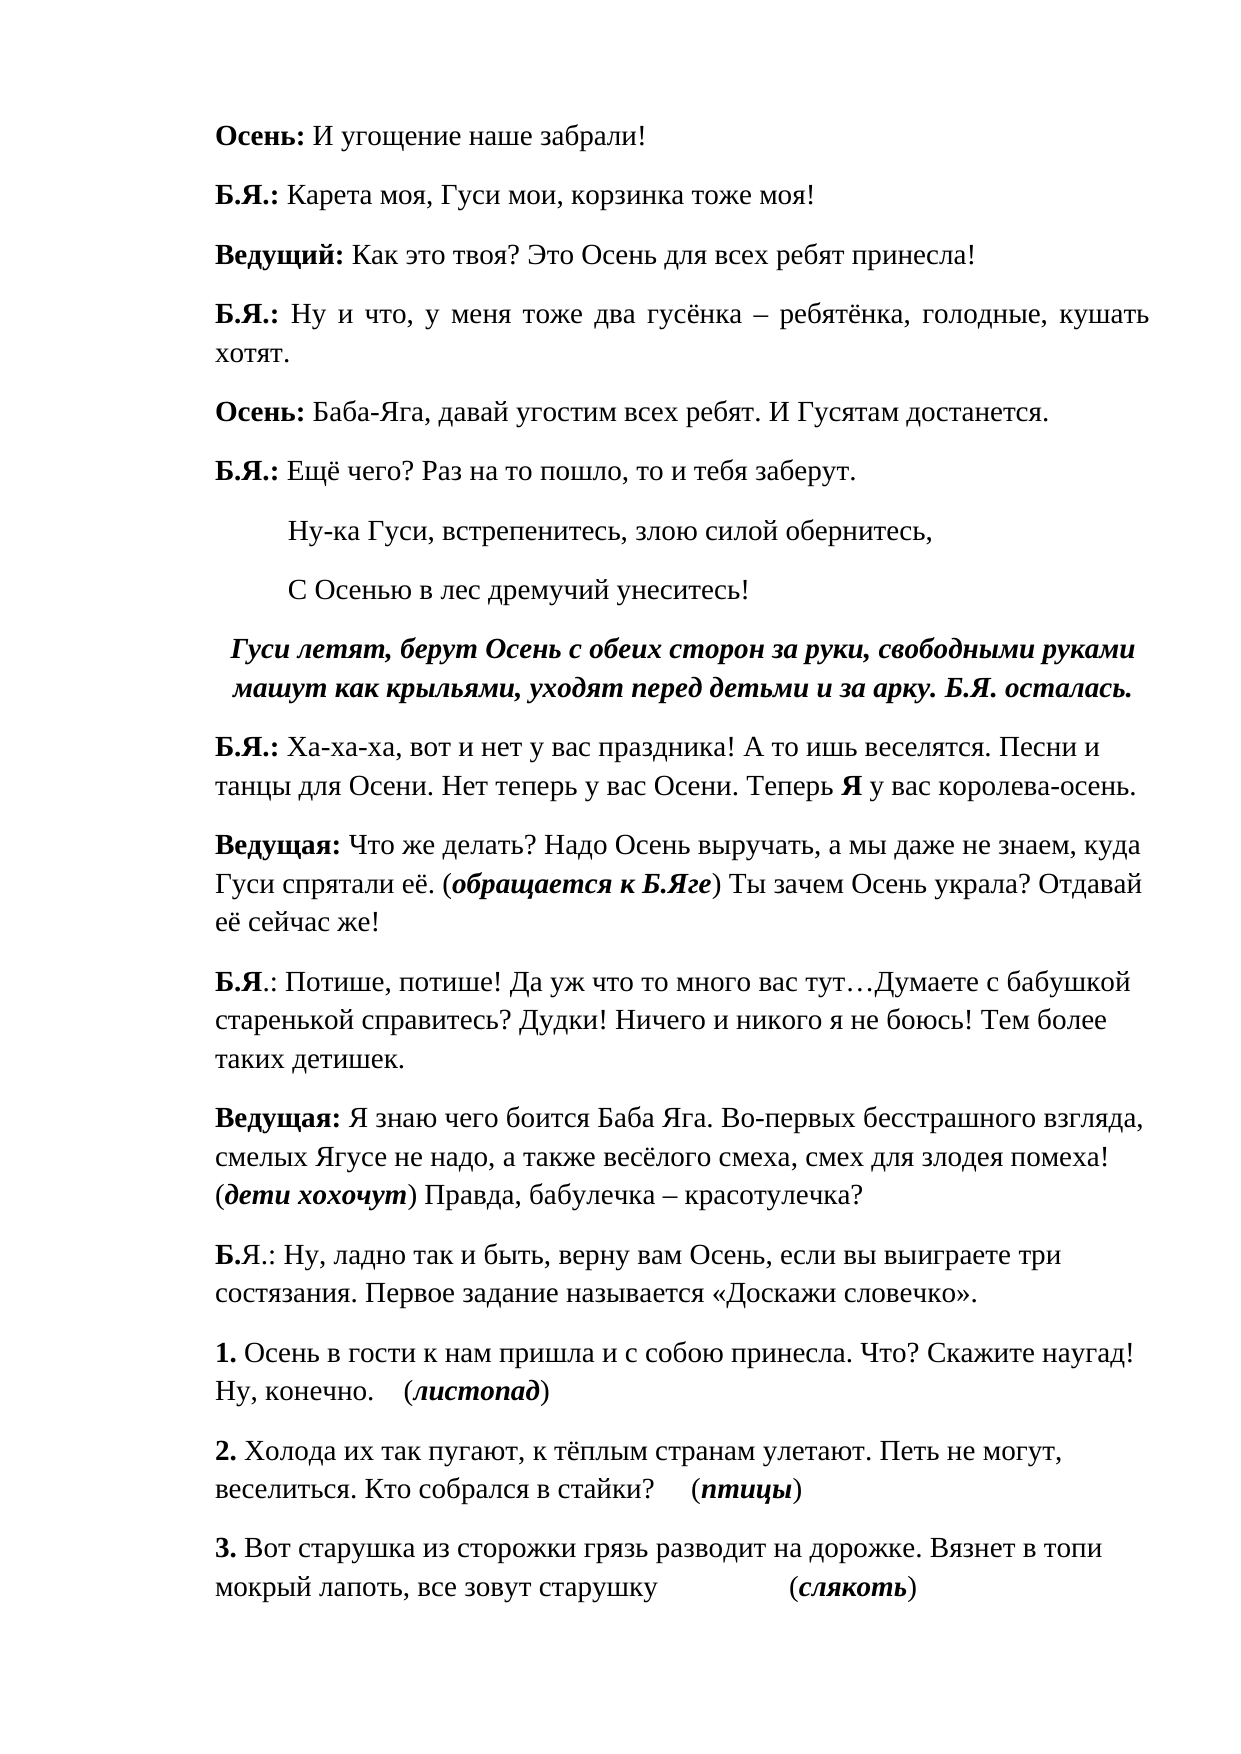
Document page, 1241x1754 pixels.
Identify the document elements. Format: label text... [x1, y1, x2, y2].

text 2. Холода их так пугают, к тёплым странам улетают. Петь не могут, веселиться. Кто собрался в стайки? (птицы) [215, 1433, 1152, 1505]
text Б.Я.: Ну и что, у меня тоже два гусёнка – ребятёнка, голодные, кушать хотят. [215, 296, 1152, 368]
text 1. Осень в гости к нам пришла и с собою принесла. Что? Скажите наугад! Ну, конечно. (листопад) [215, 1335, 1152, 1407]
text Осень: Баба-Яга, давай угостим всех ребят. И Гусятам достанется. [215, 394, 1152, 428]
text Ведущая: Я знаю чего боится Баба Яга. Во-первых бесстрашного взгляда, смелых Ягусе не надо, а также весёлого смеха, смех для злодея помеха! (дети хохочут) Правда, бабулечка – красотулечка? [215, 1100, 1152, 1211]
text Гуси летят, берут Осень с обеих сторон за руки, свободными руками машут как крыльями, уходят перед детьми и за арку. Б.Я. осталась. [215, 632, 1152, 704]
text Ведущая: Что же делать? Надо Осень выручать, а мы даже не знаем, куда Гуси спрятали её. (обращается к Б.Яге) Ты зачем Осень украла? Отдавай её сейчас же! [215, 827, 1152, 938]
text Ну-ка Гуси, встрепенитесь, злою силой обернитесь, [215, 513, 1152, 546]
text Осень: И угощение наше забрали! [215, 118, 1152, 152]
text Б.Я.: Ну, ладно так и быть, верну вам Осень, если вы выиграете три состязания. Первое задание называется «Доскажи словечко». [215, 1237, 1152, 1309]
text 3. Вот старушка из сторожки грязь разводит на дорожке. Вязнет в топи мокрый лапоть, все зовут старушку (слякоть) [215, 1531, 1152, 1603]
text Ведущий: Как это твоя? Это Осень для всех ребят принесла! [215, 237, 1152, 270]
text Б.Я.: Потише, потише! Да уж что то много вас тут…Думаете с бабушкой старенькой справитесь? Дудки! Ничего и никого я не боюсь! Тем более таких детишек. [215, 964, 1152, 1074]
text Б.Я.: Ещё чего? Раз на то пошло, то и тебя заберут. [215, 453, 1152, 487]
text Б.Я.: Карета моя, Гуси мои, корзинка тоже моя! [215, 177, 1152, 211]
text С Осенью в лес дремучий унеситесь! [215, 572, 1152, 606]
text Б.Я.: Ха-ха-ха, вот и нет у вас праздника! А то ишь веселятся. Песни и танцы для Осени. Нет теперь у вас Осени. Теперь Я у вас королева-осень. [215, 729, 1152, 802]
